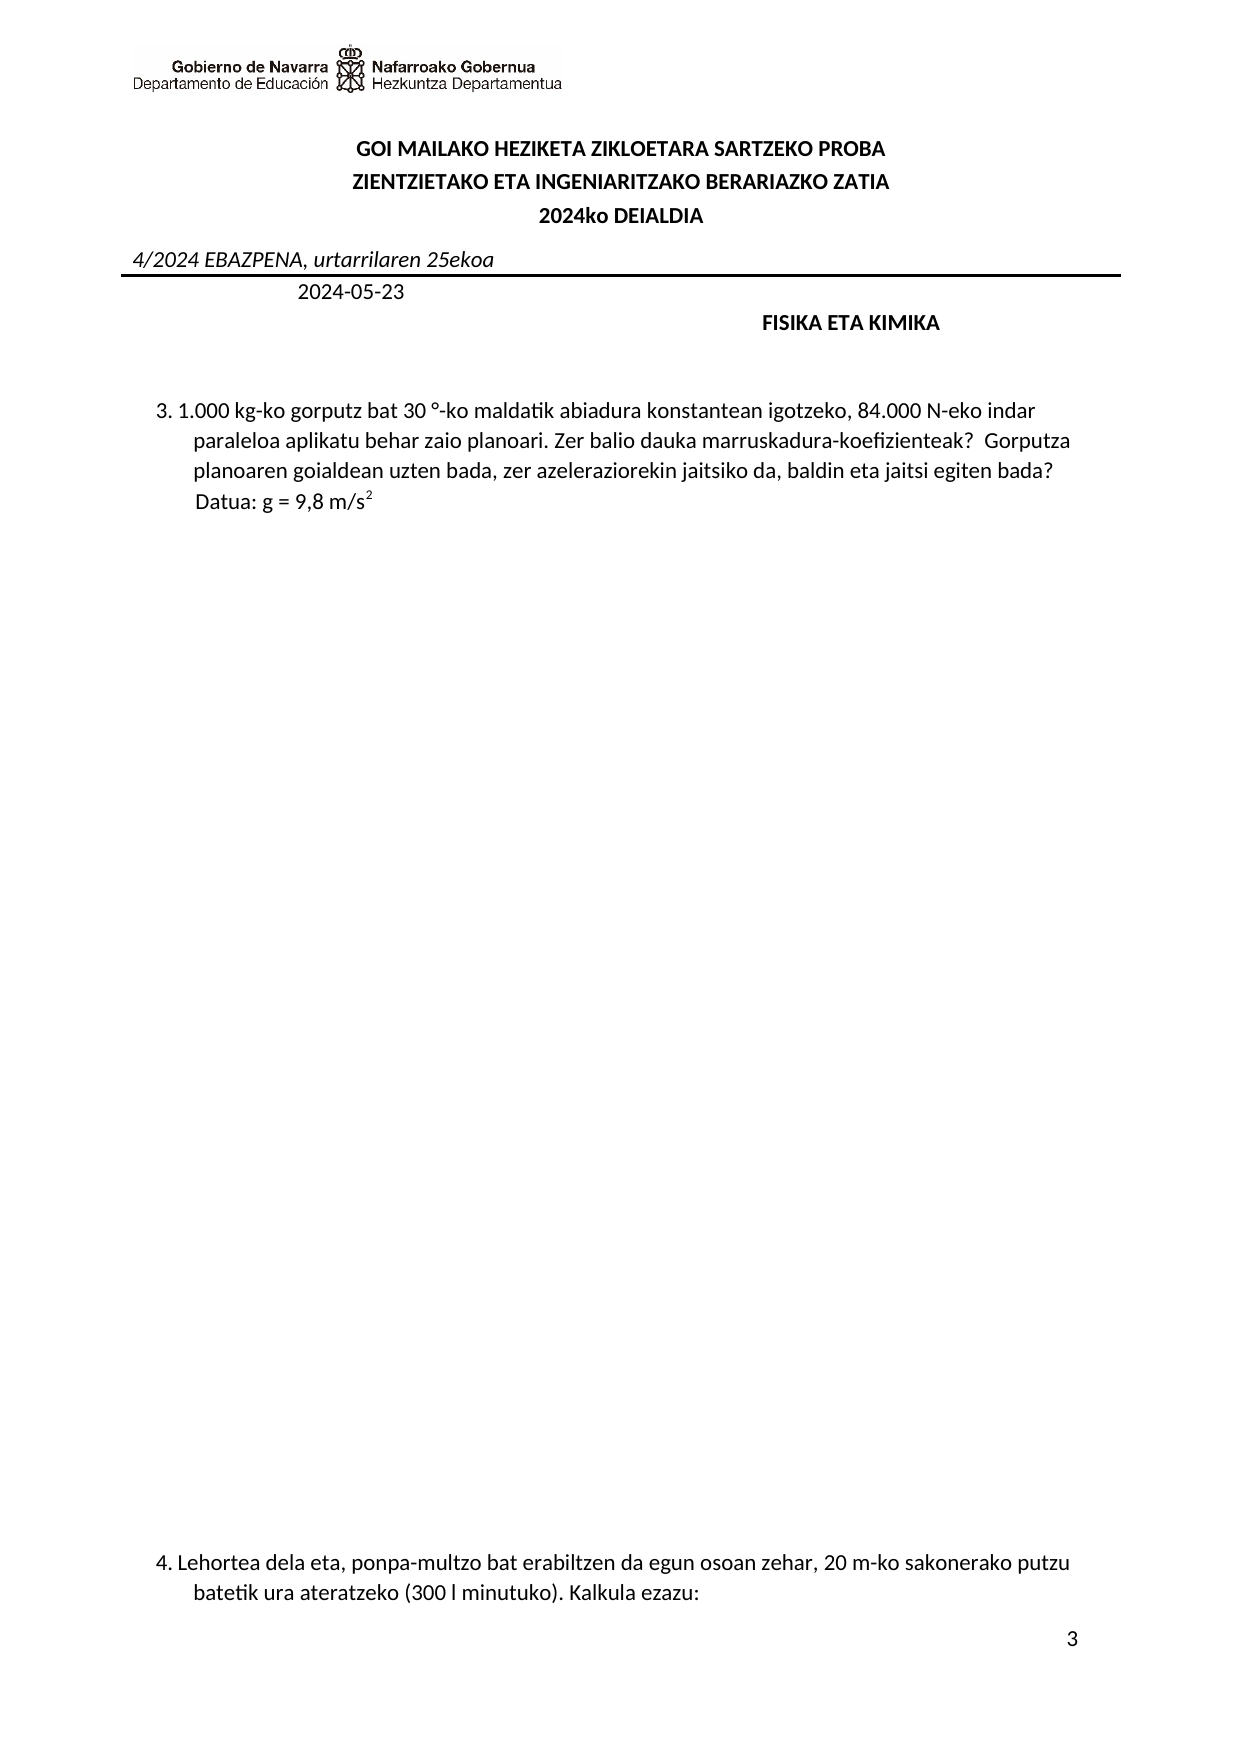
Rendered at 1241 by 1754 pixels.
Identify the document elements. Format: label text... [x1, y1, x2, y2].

list 1.000 kg-ko gorputz bat 30 °-ko maldatik abiadura konstantean igotzeko, 84.000 N-eko indar paraleloa aplikatu behar zaio planoari. Zer balio dauka marruskadura-koefizienteak? Gorputza planoaren goialdean uzten bada, zer azeleraziorekin jaitsiko da, baldin eta jaitsi egiten bada? [156, 396, 1078, 485]
text Datua: g = 9,8 m/s2 [118, 487, 1078, 515]
picture [132, 44, 562, 93]
list Lehortea dela eta, ponpa-multzo bat erabiltzen da egun osoan zehar, 20 m-ko sakonerako putzu batetik ura ateratzeko (300 l minutuko). Kalkula ezazu: [156, 1548, 1078, 1607]
